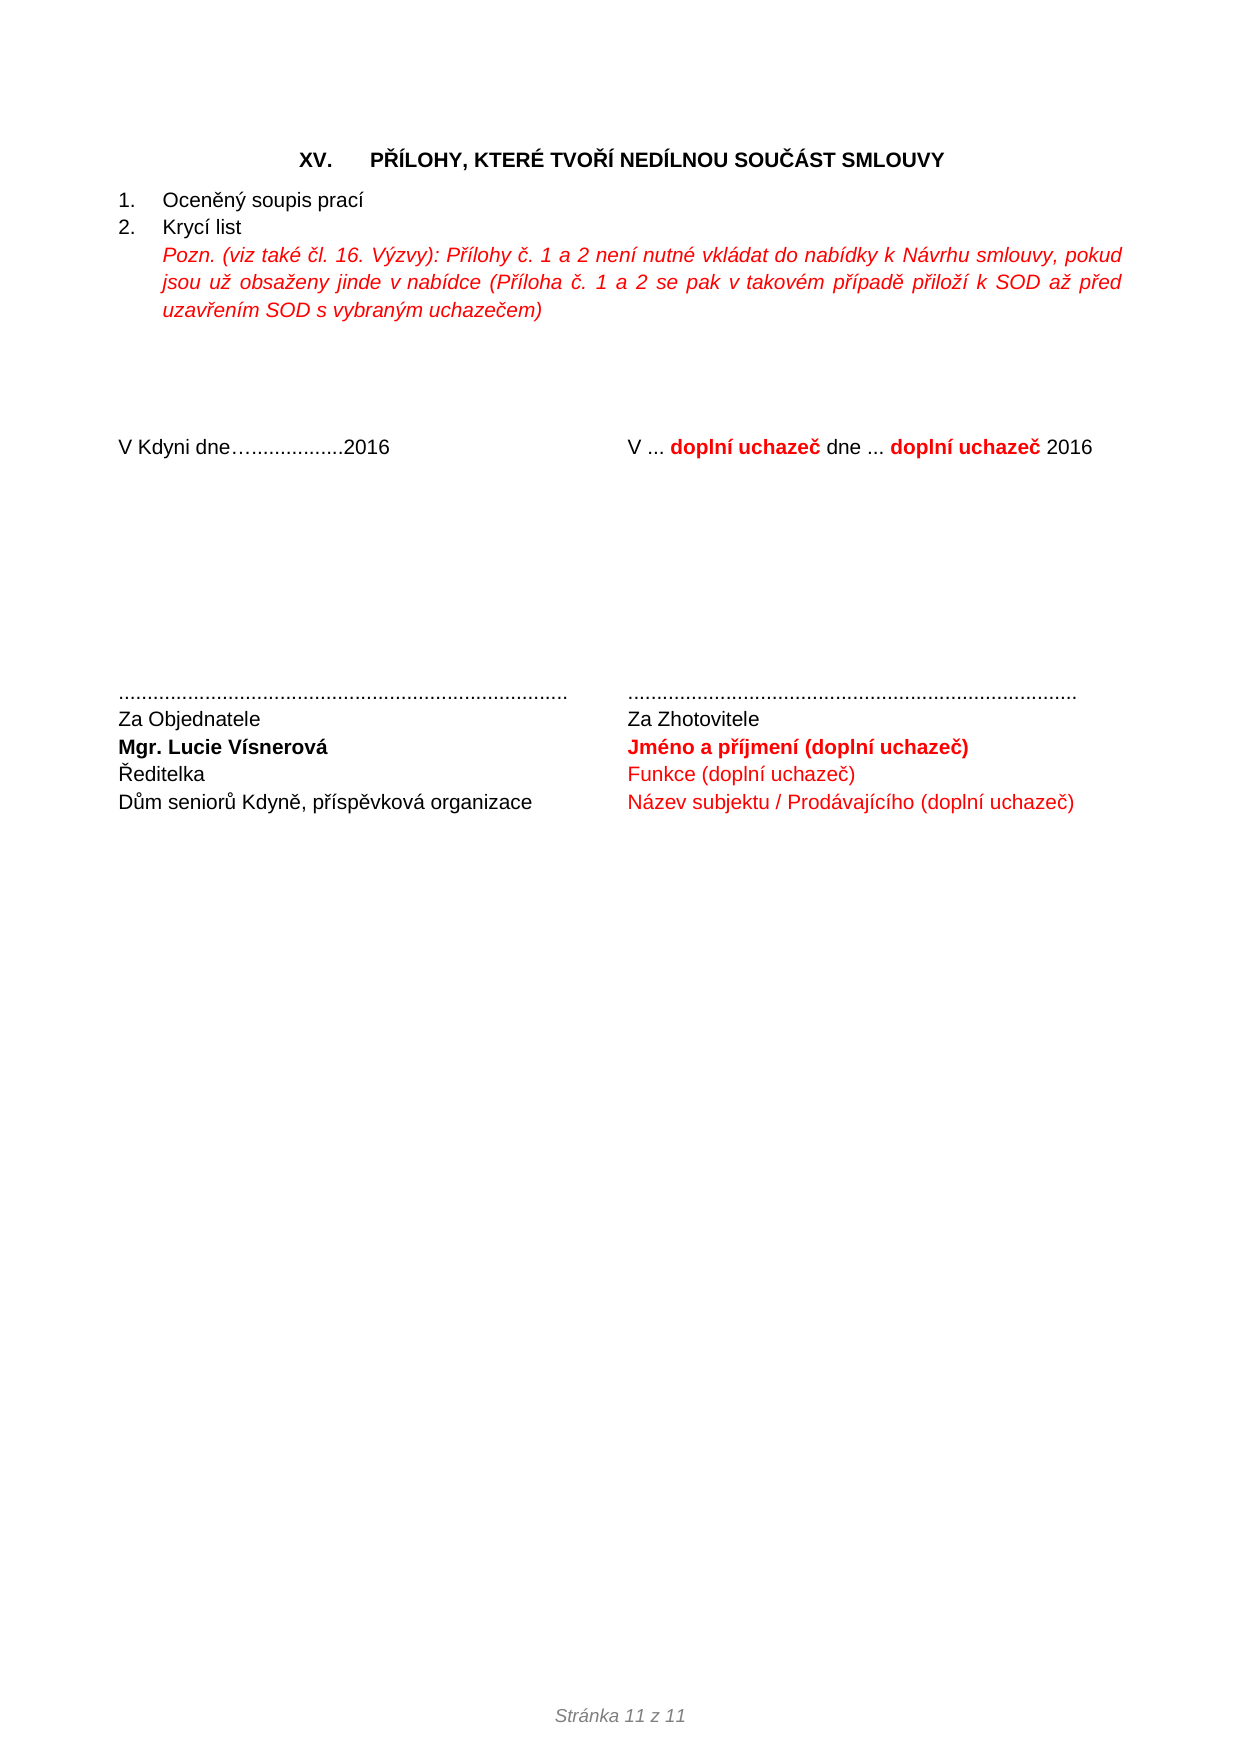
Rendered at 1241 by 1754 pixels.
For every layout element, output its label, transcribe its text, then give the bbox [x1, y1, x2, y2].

table_cell .............................................................................. [616, 463, 1125, 707]
list PŘÍLOHY, KTERÉ TVOŘÍ NEDÍLNOU SOUČÁST SMLOUVY [155, 148, 1122, 172]
table_cell Za Zhotovitele [616, 707, 1125, 735]
table_cell Jméno a příjmení (doplní uchazeč) [616, 735, 1125, 762]
table_cell Mgr. Lucie Vísnerová [107, 735, 616, 762]
table_cell Ředitelka [107, 762, 616, 790]
table_cell Funkce (doplní uchazeč) [616, 762, 1125, 790]
list Oceněný soupis prací [118, 188, 1122, 212]
table_header V Kdyni dne…................2016 [107, 435, 616, 463]
list Krycí list [118, 215, 1122, 239]
table_cell Dům seniorů Kdyně, příspěvková organizace [107, 790, 616, 817]
table_cell .............................................................................. [107, 463, 616, 707]
table_cell Název subjektu / Prodávajícího (doplní uchazeč) [616, 790, 1125, 817]
table_cell Za Objednatele [107, 707, 616, 735]
table_header V ... doplní uchazeč dne ... doplní uchazeč 2016 [616, 435, 1125, 463]
text Pozn. (viz také čl. 16. Výzvy): Přílohy č. 1 a 2 není nutné vkládat do nabídky k Návrhu smlouvy, pokud jsou už obsaženy jinde v nabídce (Příloha č. 1 a 2 se pak v takovém případě přiloží k SOD až před uzavřením SOD s vybraným uchazečem) [162, 243, 1122, 322]
